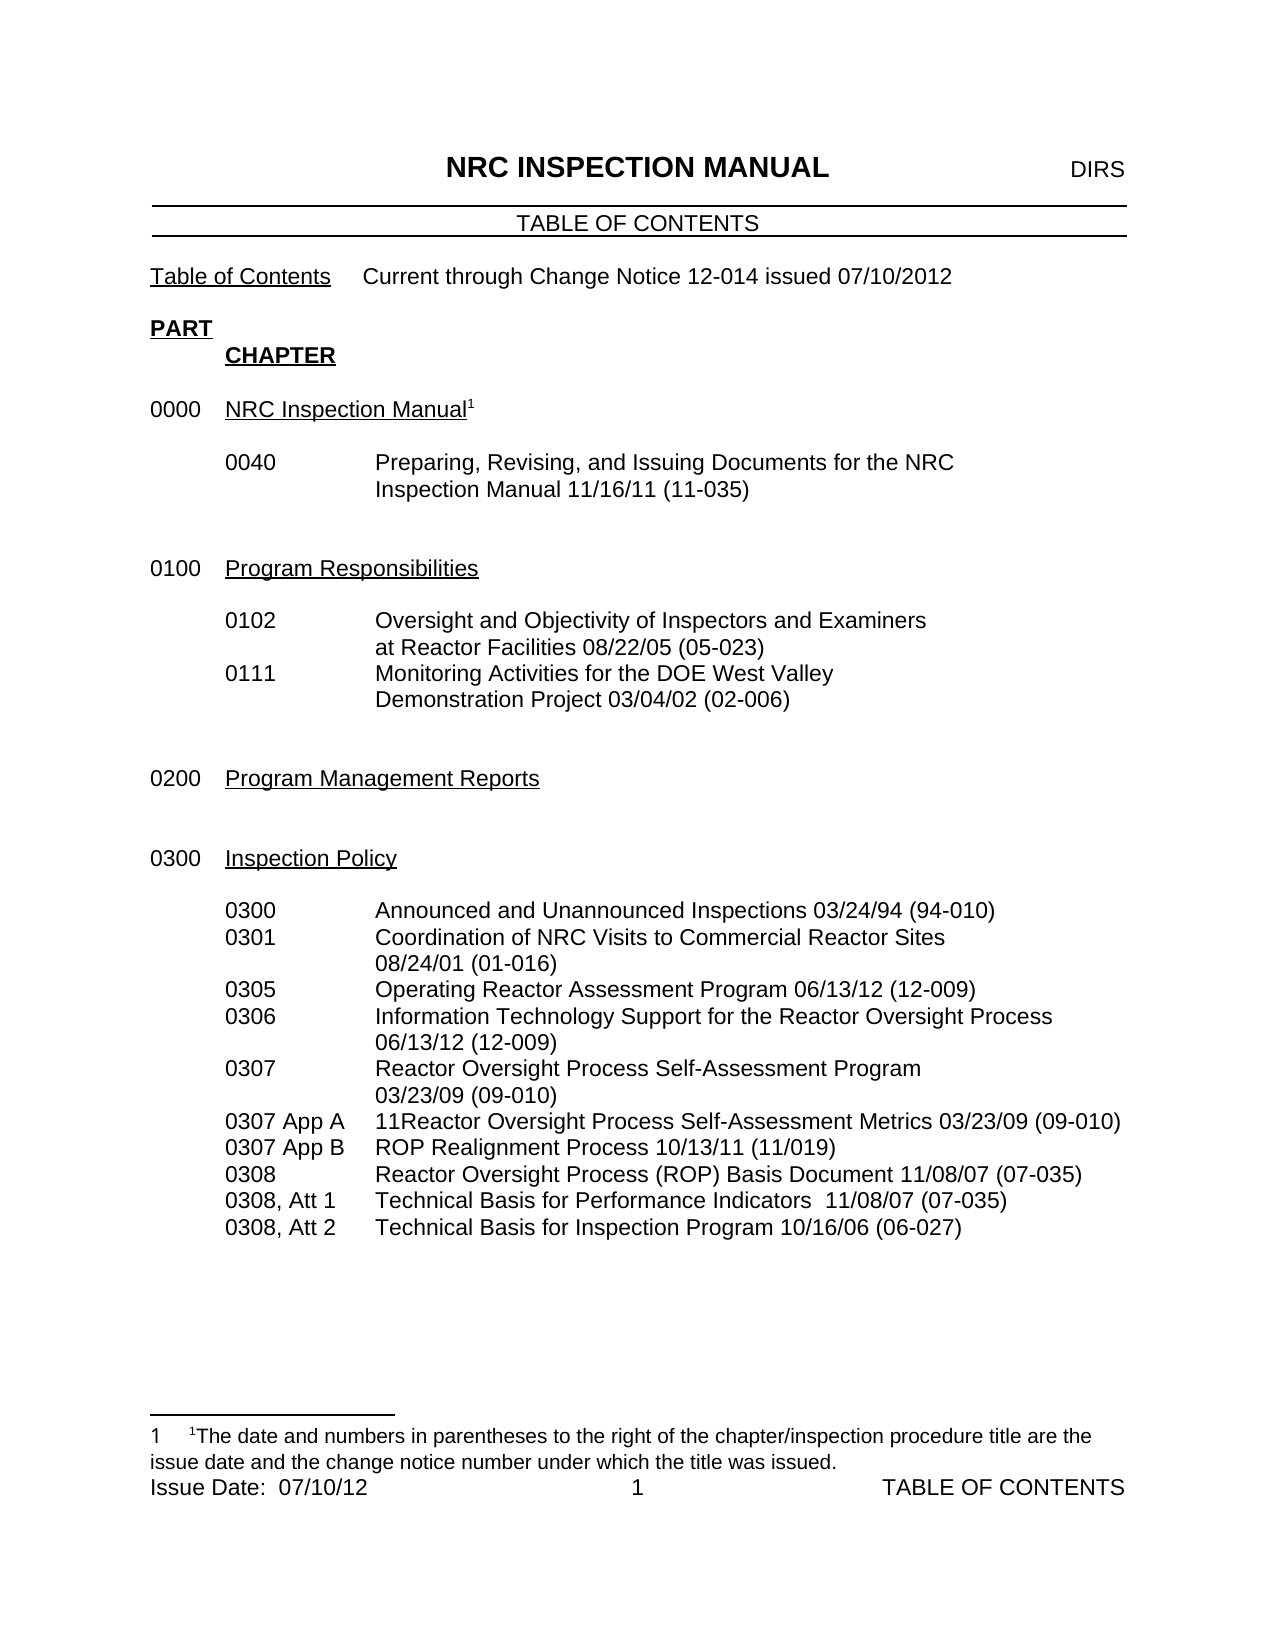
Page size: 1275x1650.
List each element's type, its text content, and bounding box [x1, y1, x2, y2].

text at Reactor Facilities 08/22/05 (05-023) [150, 634, 1125, 660]
text TABLE OF CONTENTS [150, 210, 1125, 236]
text 0308 Reactor Oversight Process (ROP) Basis Document 11/08/07 (07-035) [150, 1161, 1125, 1187]
text 0102 Oversight and Objectivity of Inspectors and Examiners [225, 607, 1125, 634]
text Table of Contents Current through Change Notice 12-014 issued 07/10/2012 [150, 263, 1125, 289]
text PART [150, 315, 1125, 342]
text Inspection Manual 11/16/11 (11-035) [225, 476, 1125, 502]
text 08/24/01 (01-016) [225, 950, 1125, 976]
text 0306 Information Technology Support for the Reactor Oversight Process 06/13/12 (12-009) [150, 1003, 1125, 1055]
text 0111 Monitoring Activities for the DOE West Valley [150, 660, 1125, 686]
text 0308, Att 2 Technical Basis for Inspection Program 10/16/06 (06-027) [150, 1213, 1125, 1240]
text 03/23/09 (09-010) [150, 1082, 1125, 1108]
text 0308, Att 1 Technical Basis for Performance Indicators 11/08/07 (07-035) [150, 1187, 1125, 1213]
text 0040 Preparing, Revising, and Issuing Documents for the NRC [150, 449, 1125, 476]
text Demonstration Project 03/04/02 (02-006) [225, 686, 1125, 713]
text 0100 Program Responsibilities [150, 554, 1125, 581]
text 0301 Coordination of NRC Visits to Commercial Reactor Sites [150, 923, 1125, 950]
text 0307 Reactor Oversight Process Self-Assessment Program [150, 1055, 1125, 1082]
text 0307 App B ROP Realignment Process 10/13/11 (11/019) [150, 1134, 1125, 1161]
text 0305 Operating Reactor Assessment Program 06/13/12 (12-009) [150, 976, 1125, 1003]
text 0307 App A Reactor Oversight Process Self-Assessment Metrics 03/23/09 (09-010) [150, 1108, 1125, 1134]
text 0300 Inspection Policy [150, 844, 1125, 871]
text NRC INSPECTION MANUAL DIRS [150, 150, 1125, 183]
text 0300 Announced and Unannounced Inspections 03/24/94 (94-010) [225, 897, 1125, 923]
text 0200 Program Management Reports [150, 765, 1125, 792]
text 0000 NRC Inspection Manual1 [150, 396, 1125, 423]
text CHAPTER [150, 342, 1125, 368]
